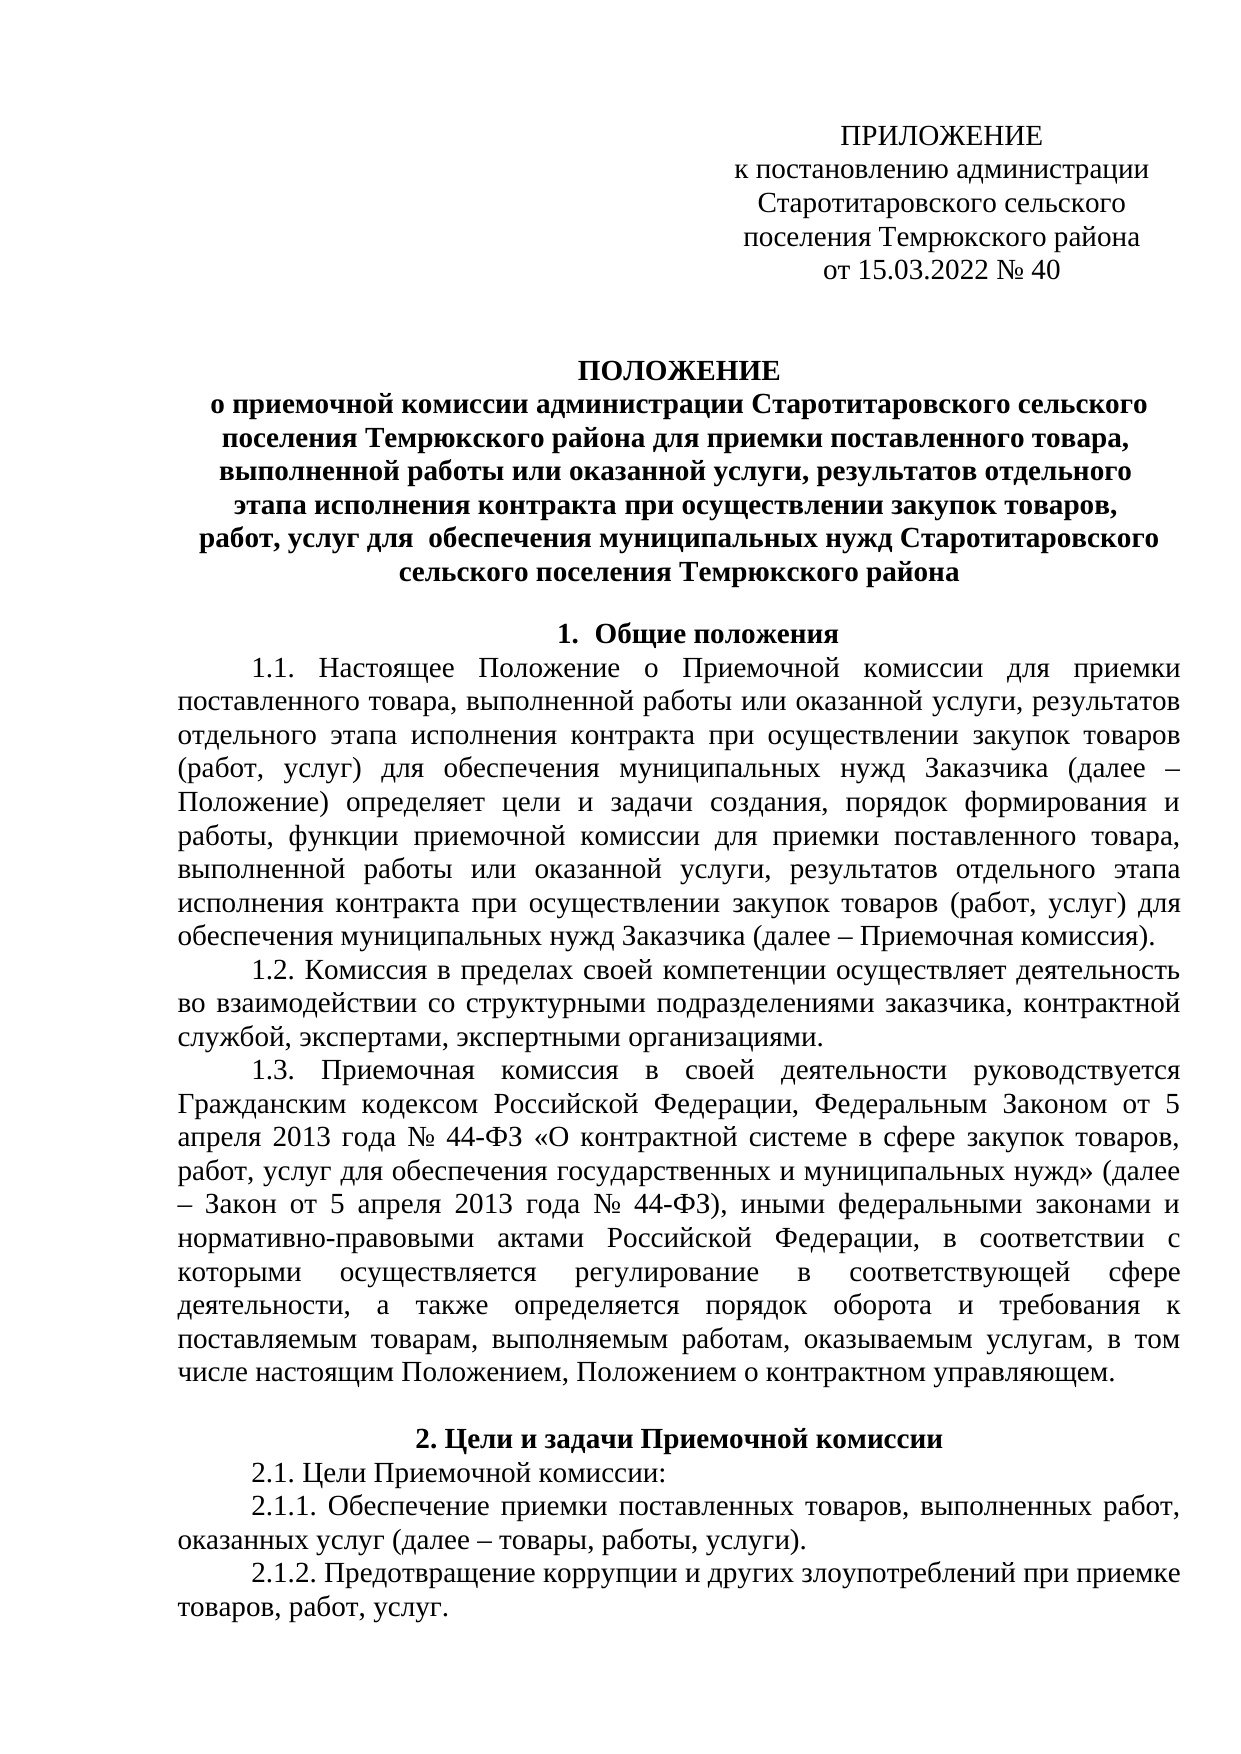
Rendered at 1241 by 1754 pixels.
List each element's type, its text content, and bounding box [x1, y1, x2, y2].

text к постановлению администрации [702, 152, 1181, 185]
text от 15.03.2022 № 40 [702, 252, 1181, 286]
text ПРИЛОЖЕНИЕ [702, 118, 1181, 152]
text 2.1.1. Обеспечение приемки поставленных товаров, выполненных работ, оказанных услуг (далее – товары, работы, услуги). [177, 1488, 1181, 1556]
text Старотитаровского сельского [702, 185, 1181, 219]
text 1.2. Комиссия в пределах своей компетенции осуществляет деятельность во взаимодействии со структурными подразделениями заказчика, контрактной службой, экспертами, экспертными организациями. [177, 952, 1181, 1052]
text 2. Цели и задачи Приемочной комиссии [177, 1421, 1181, 1455]
text 2.1.2. Предотвращение коррупции и других злоупотреблений при приемке товаров, работ, услуг. [177, 1556, 1181, 1623]
text 1.1. Настоящее Положение о Приемочной комиссии для приемки поставленного товара, выполненной работы или оказанной услуги, результатов отдельного этапа исполнения контракта при осуществлении закупок товаров (работ, услуг) для обеспечения муниципальных нужд Заказчика (далее – Положение) определяет цели и задачи создания, порядок формирования и работы, функции приемочной комиссии для приемки поставленного товара, выполненной работы или оказанной услуги, результатов отдельного этапа исполнения контракта при осуществлении закупок товаров (работ, услуг) для обеспечения муниципальных нужд Заказчика (далее – Приемочная комиссия). [177, 650, 1181, 952]
list Общие положения [215, 616, 1181, 650]
text 1.3. Приемочная комиссия в своей деятельности руководствуется Гражданским кодексом Российской Федерации, Федеральным Законом от 5 апреля 2013 года № 44-ФЗ «О контрактной системе в сфере закупок товаров, работ, услуг для обеспечения государственных и муниципальных нужд» (далее – Закон от 5 апреля 2013 года № 44-ФЗ), иными федеральными законами и нормативно-правовыми актами Российской Федерации, в соответствии с которыми осуществляется регулирование в соответствующей сфере деятельности, а также определяется порядок оборота и требования к поставляемым товарам, выполняемым работам, оказываемым услугам, в том числе настоящим Положением, Положением о контрактном управляющем. [177, 1052, 1181, 1388]
text ПОЛОЖЕНИЕ о приемочной комиссии администрации Старотитаровского сельского поселения Темрюкского района для приемки поставленного товара, выполненной работы или оказанной услуги, результатов отдельного этапа исполнения контракта при осуществлении закупок товаров, работ, услуг для обеспечения муниципальных нужд Старотитаровского сельского поселения Темрюкского района [177, 353, 1181, 588]
text 2.1. Цели Приемочной комиссии: [177, 1455, 1181, 1488]
text поселения Темрюкского района [702, 219, 1181, 252]
